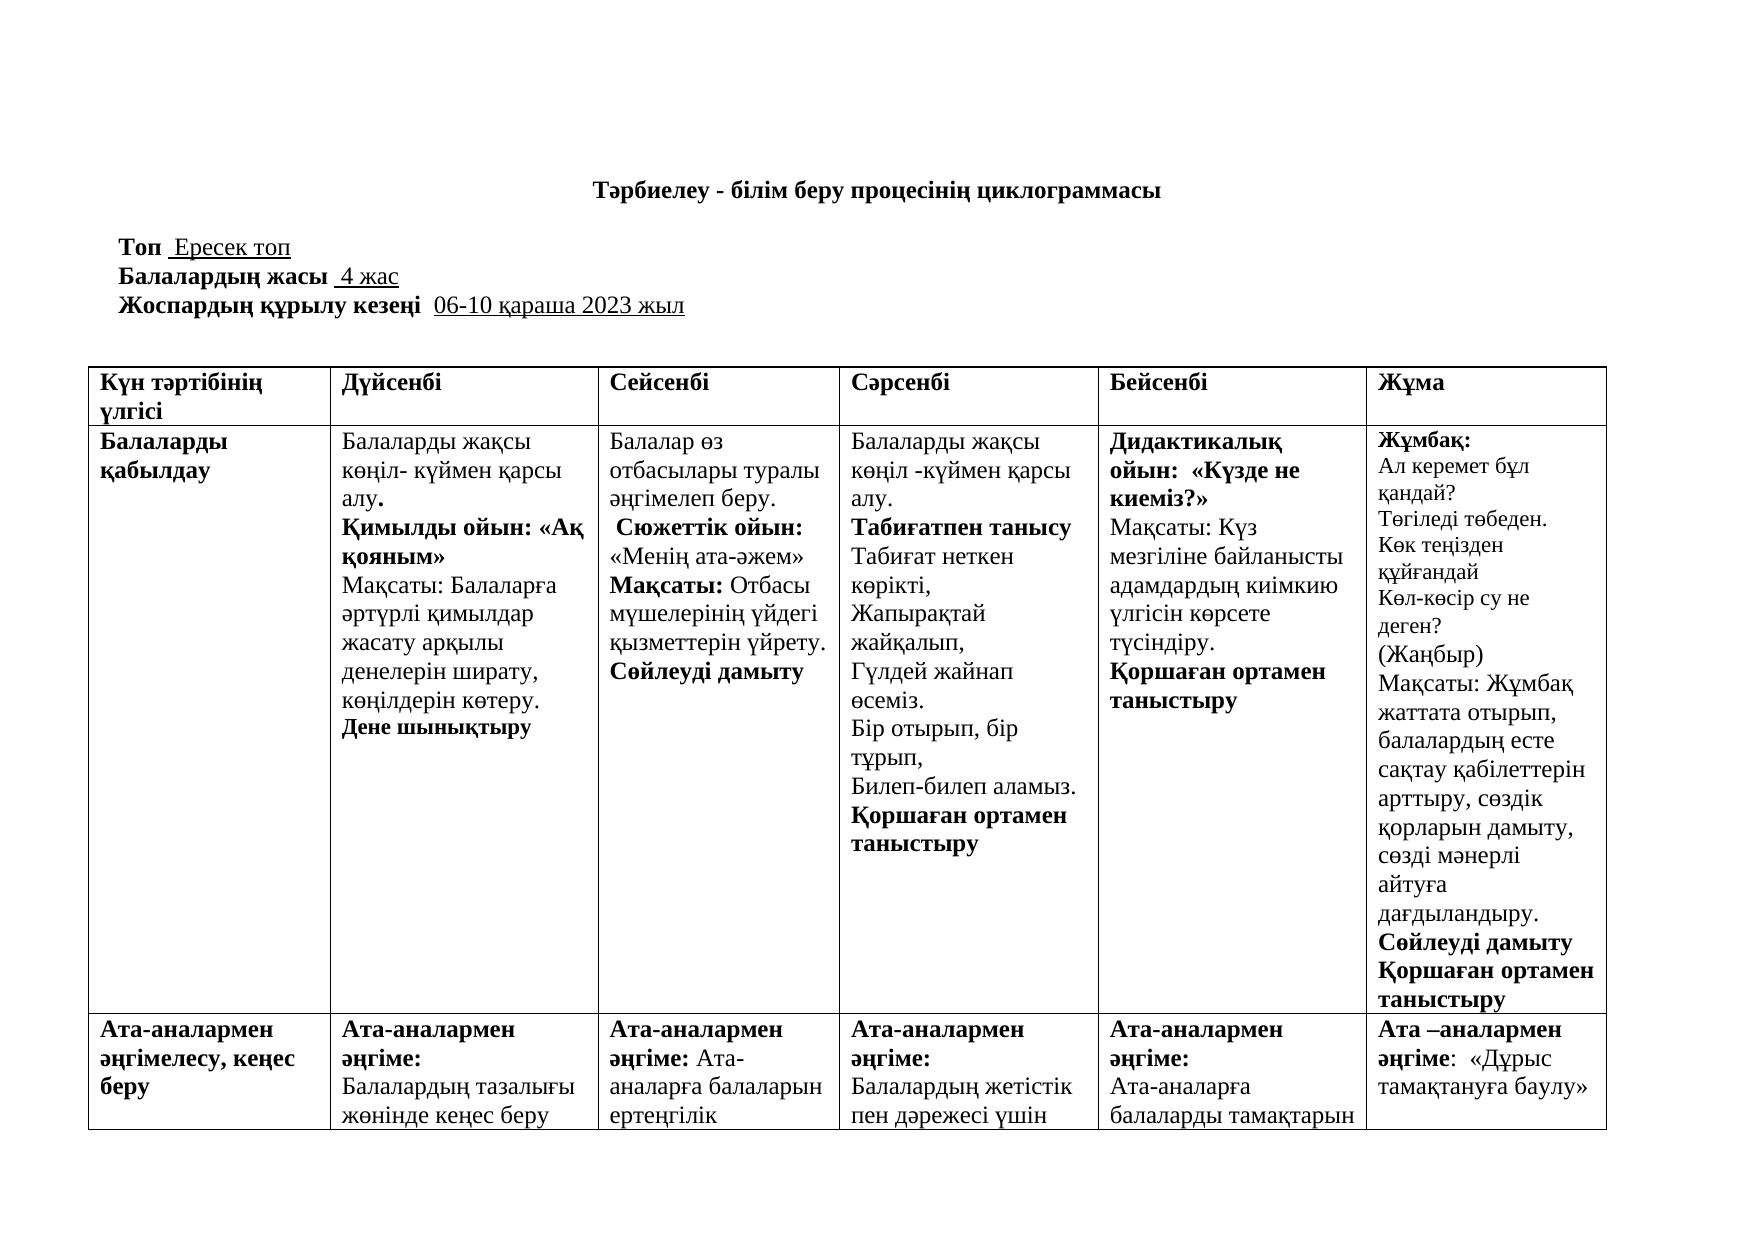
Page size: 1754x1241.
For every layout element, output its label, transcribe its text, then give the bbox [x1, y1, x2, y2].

text Топ Ересек топ [118, 232, 1636, 261]
text Жоспардың құрылу кезеңі 06-10 қараша 2023 жыл [118, 290, 1636, 319]
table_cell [840, 1014, 1098, 1129]
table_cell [1367, 1014, 1606, 1129]
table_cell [599, 1014, 839, 1129]
table_cell Балалар өз отбасылары туралы әңгімелеп беру. Сюжеттік ойын: «Менің ата-әжем» Мақсаты: Отбасы мүшелерінің үйдегі қызметтерін үйрету. Сөйлеуді дамыту [599, 426, 839, 1013]
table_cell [331, 1014, 598, 1129]
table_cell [1099, 1014, 1366, 1129]
table_header Жұма [1367, 368, 1606, 425]
table_cell Балаларды жақсы көңіл- күймен қарсы алу. Қимылды ойын: «Ақ қояным» Мақсаты: Балаларға әртүрлі қимылдар жасату арқылы денелерін ширату, көңілдерін көтеру. Дене шынықтыру [331, 426, 598, 1013]
table_cell Балаларды қабылдау [89, 426, 330, 1013]
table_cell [89, 1014, 330, 1129]
text Балалардың жасы 4 жас [118, 261, 1636, 290]
table_header Бейсенбі [1099, 368, 1366, 425]
table_header Күн тәртібінің үлгісі [89, 368, 330, 425]
text Тәрбиелеу - білім беру процесінің циклограммасы [118, 175, 1636, 204]
table_cell Дидактикалық ойын: «Күзде не киеміз?» Мақсаты: Күз мезгіліне байланысты адамдардың киімкию үлгісін көрсете түсіндіру. Қоршаған ортамен таныстыру [1099, 426, 1366, 1013]
table_header Сейсенбі [599, 368, 839, 425]
table_cell Жұмбақ: Ал керемет бұл қандай? Төгіледі төбеден. Көк теңізден құйғандай Көл-көсір су не деген? (Жаңбыр) Мақсаты: Жұмбақ жаттата отырып, балалардың есте сақтау қабілеттерін арттыру, сөздік қорларын дамыту, сөзді мәнерлі айтуға дағдыландыру. Сөйлеуді дамыту Қоршаған ортамен таныстыру [1367, 426, 1606, 1013]
table_header Дүйсенбі [331, 368, 598, 425]
table_cell Балаларды жақсы көңіл -күймен қарсы алу. Табиғатпен танысу Табиғат неткен көрікті, Жапырақтай жайқалып, Гүлдей жайнап өсеміз. Бір отырып, бір тұрып, Билеп-билеп аламыз. Қоршаған ортамен таныстыру [840, 426, 1098, 1013]
table_header Сәрсенбі [840, 368, 1098, 425]
